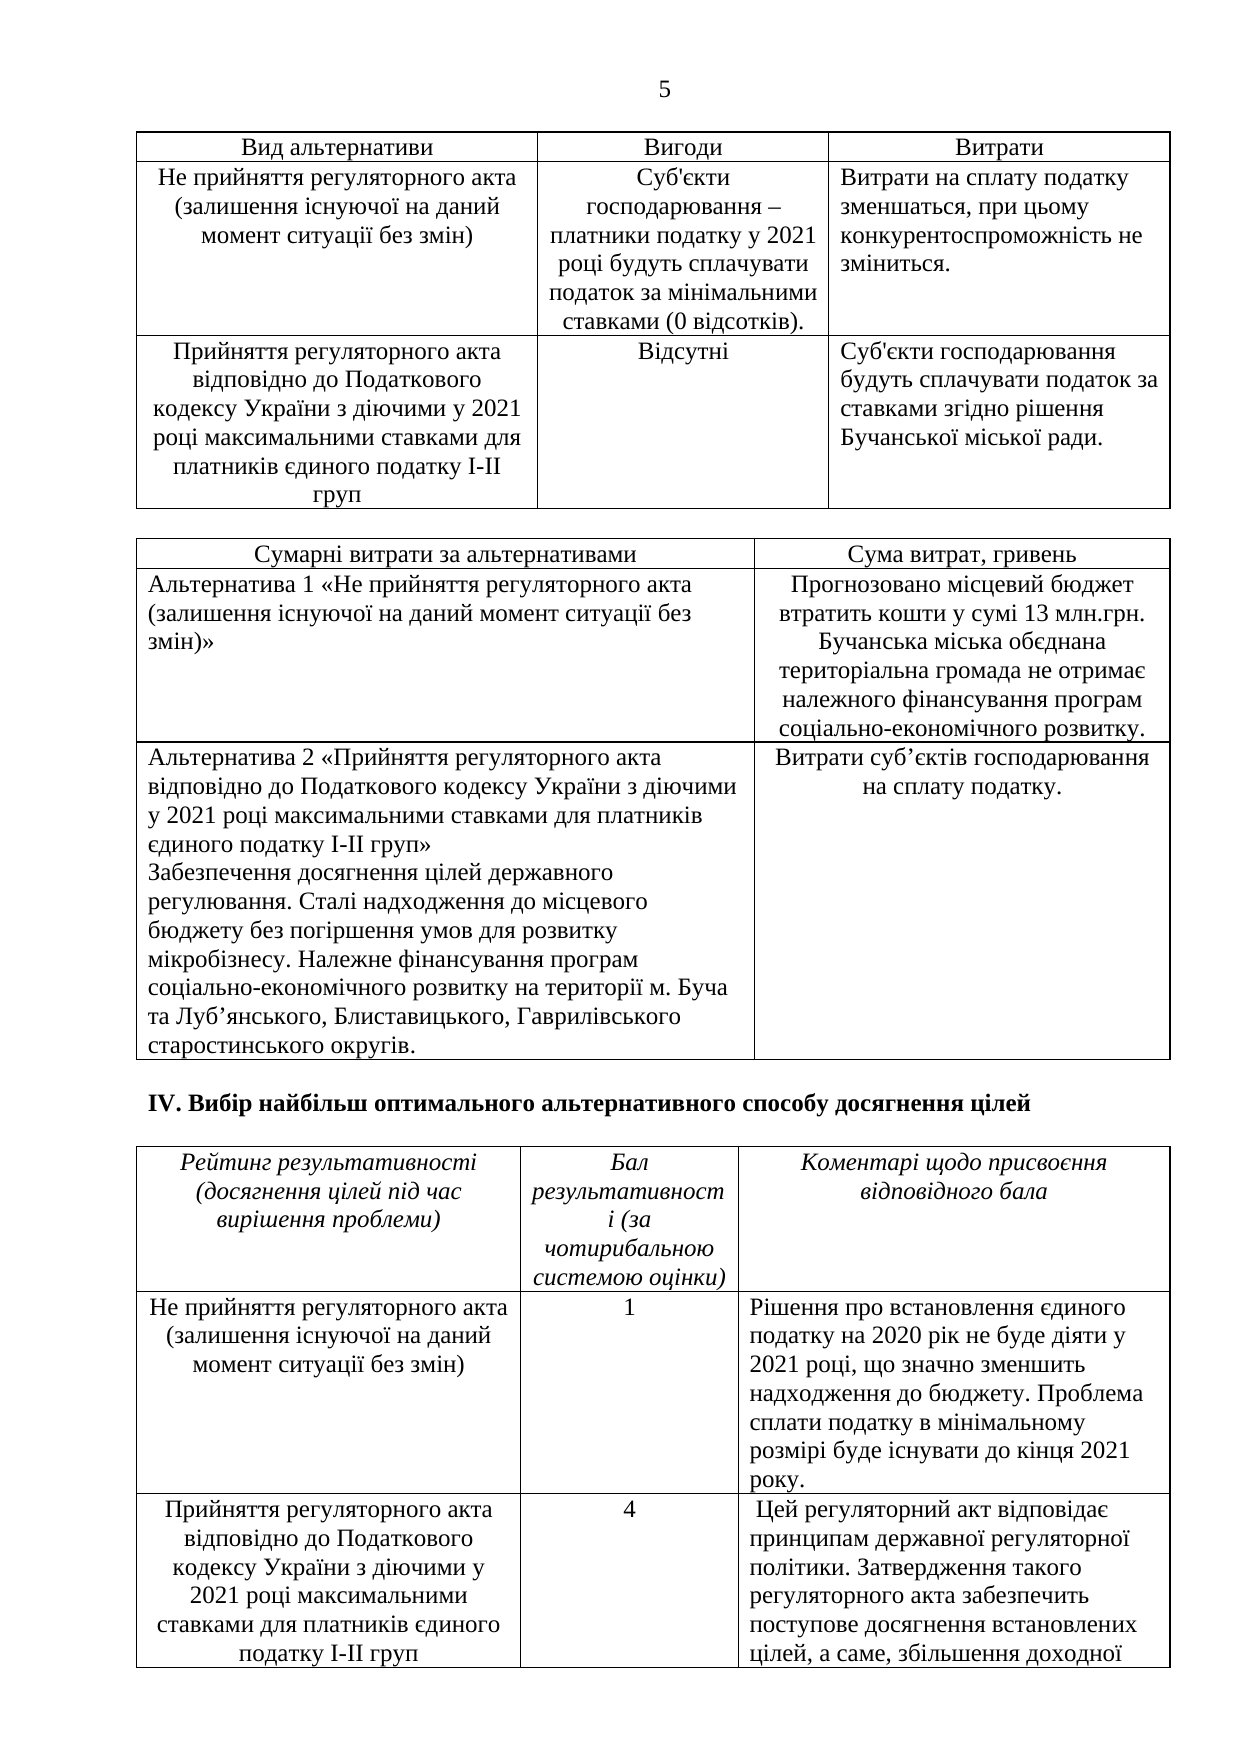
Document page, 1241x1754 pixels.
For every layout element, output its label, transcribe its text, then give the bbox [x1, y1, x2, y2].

table_cell 1 [521, 1292, 738, 1493]
table_header Коментарі щодо присвоєння відповідного бала [739, 1147, 1169, 1291]
table_cell Не прийняття регуляторного акта (залишення існуючої на даний момент ситуації без змін) [137, 1292, 520, 1493]
table_cell Прогнозовано місцевий бюджет втратить кошти у сумі 13 млн.грн. Бучанська міська обєднана територіальна громада не отримає належного фінансування програм соціально-економічного розвитку. [755, 569, 1169, 741]
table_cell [739, 1494, 1169, 1667]
table_cell Витрати на сплату податку зменшаться, при цьому конкурентоспроможність не зміниться. [829, 162, 1169, 335]
table_cell Не прийняття регуляторного акта (залишення існуючої на даний момент ситуації без змін) [137, 162, 537, 335]
table_header Вигоди [538, 133, 828, 161]
table_header Витрати [829, 133, 1169, 161]
table_cell Суб'єкти господарювання будуть сплачувати податок за ставками згідно рішення Бучанської міської ради. [829, 336, 1169, 508]
table_cell Альтернатива 2 «Прийняття регуляторного акта відповідно до Податкового кодексу України з діючими у 2021 році максимальними ставками для платників єдиного податку І-ІІ груп» Забезпечення досягнення цілей державного регулювання. Сталі надходження до місцевого бюджету без погіршення умов для розвитку мікробізнесу. Належне фінансування програм соціально-економічного розвитку на території м. Буча та Луб’янського, Блиставицького, Гаврилівського старостинського округів. [137, 743, 754, 1059]
table_header Сума витрат, гривень [755, 539, 1169, 568]
table_header Рейтинг результативності (досягнення цілей під час вирішення проблеми) [137, 1147, 520, 1291]
table_cell 4 [521, 1494, 738, 1667]
table_cell Рішення про встановлення єдиного податку на 2020 рік не буде діяти у 2021 році, що значно зменшить надходження до бюджету. Проблема сплати податку в мінімальному розмірі буде існувати до кінця 2021 року. [739, 1292, 1169, 1493]
table_header Бал результативності (за чотирибальною системою оцінки) [521, 1147, 738, 1291]
table_header Вид альтернативи [137, 133, 537, 161]
subtitle IV. Вибір найбільш оптимального альтернативного способу досягнення цілей [148, 1088, 1181, 1117]
table_cell Альтернатива 1 «Не прийняття регуляторного акта (залишення існуючої на даний момент ситуації без змін)» [137, 569, 754, 741]
table_cell Суб'єкти господарювання – платники податку у 2021 році будуть сплачувати податок за мінімальними ставками (0 відсотків). [538, 162, 828, 335]
table_header Сумарні витрати за альтернативами [137, 539, 754, 568]
table_cell Витрати суб’єктів господарювання на сплату податку. [755, 743, 1169, 1059]
table_cell Відсутні [538, 336, 828, 508]
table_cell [137, 1494, 520, 1667]
